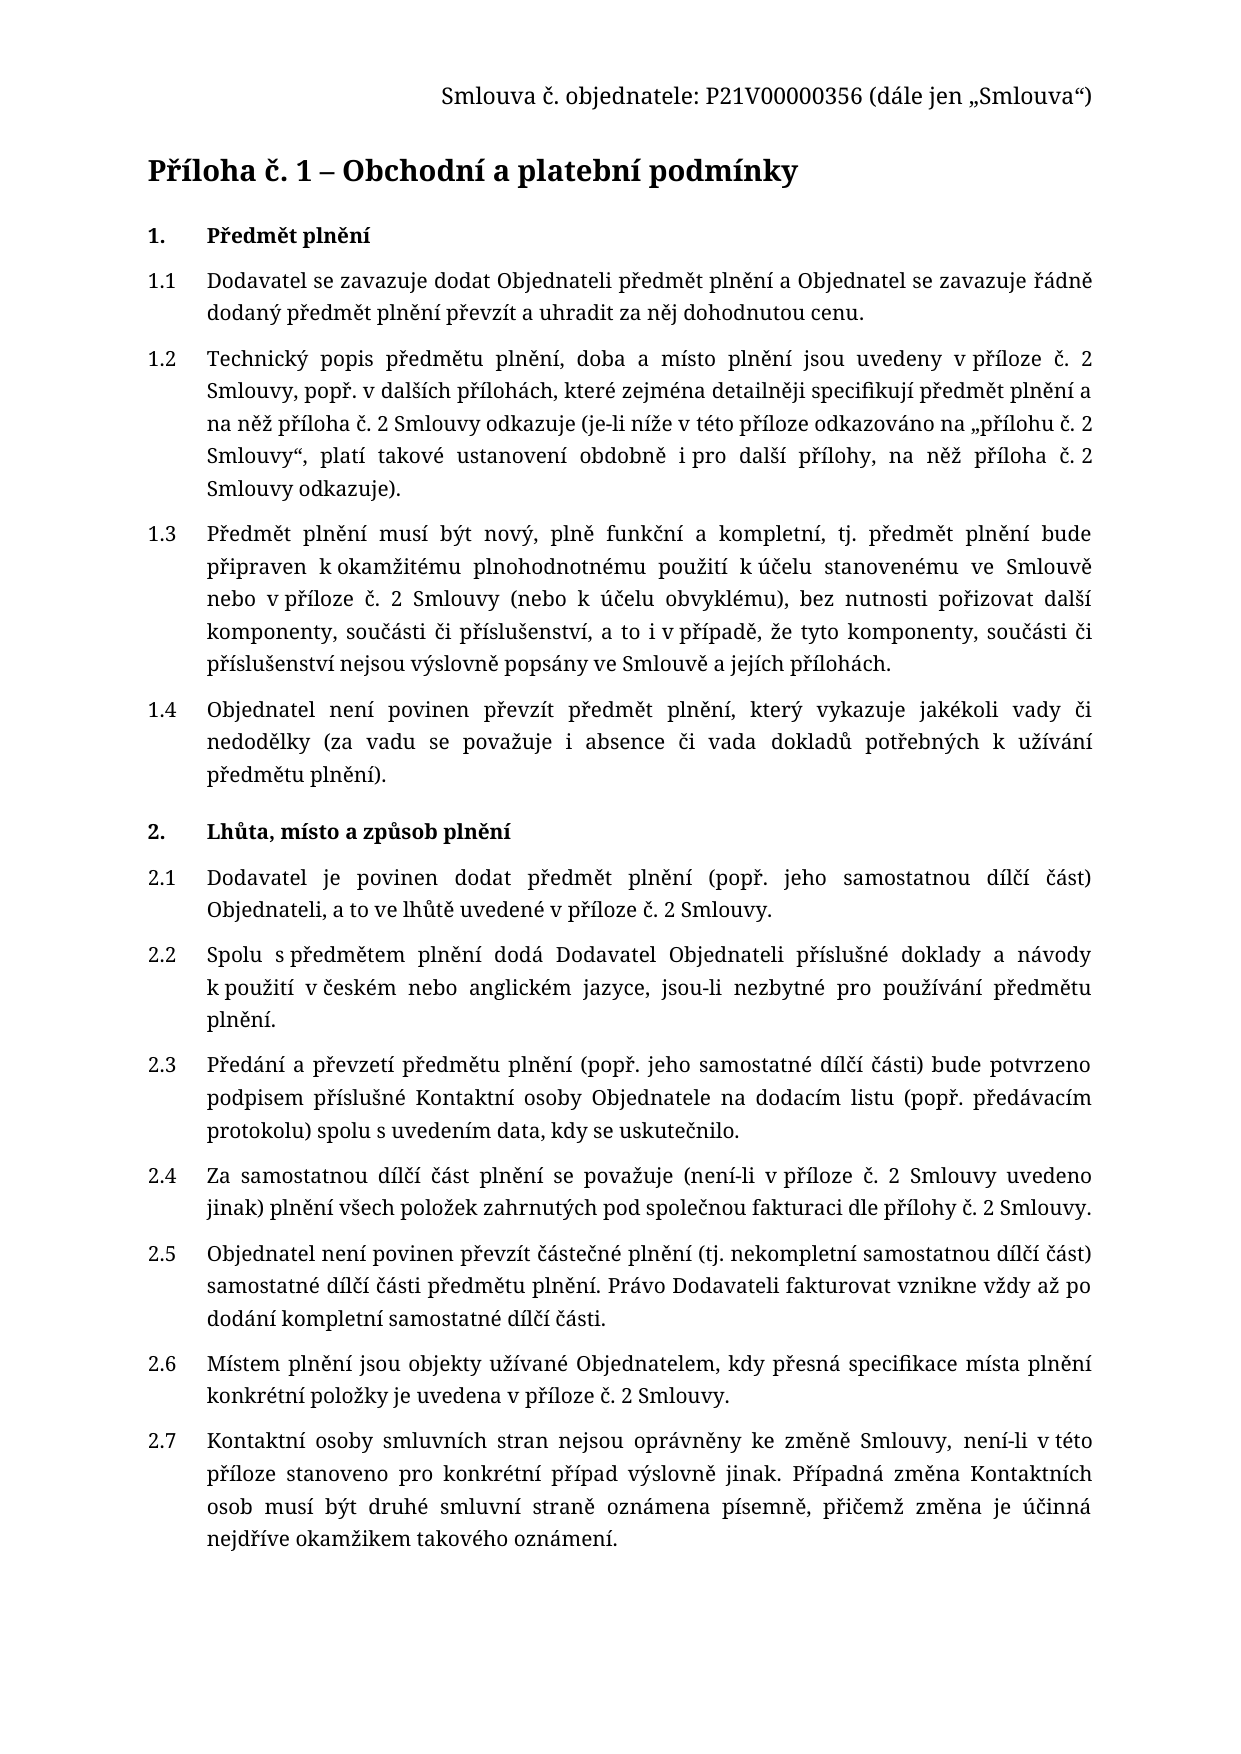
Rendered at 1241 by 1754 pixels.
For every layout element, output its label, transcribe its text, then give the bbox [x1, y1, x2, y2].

list Za samostatnou dílčí část plnění se považuje (není-li v příloze č. 2 Smlouvy uvedeno jinak) plnění všech položek zahrnutých pod společnou fakturaci dle přílohy č. 2 Smlouvy. [148, 1161, 1093, 1222]
text Příloha č. 1 – Obchodní a platební podmínky [148, 150, 1093, 190]
list Technický popis předmětu plnění, doba a místo plnění jsou uvedeny v příloze č. 2 Smlouvy, popř. v dalších přílohách, které zejména detailněji specifikují předmět plnění a na něž příloha č. 2 Smlouvy odkazuje (je-li níže v této příloze odkazováno na „přílohu č. 2 Smlouvy“, platí takové ustanovení obdobně i pro další přílohy, na něž příloha č. 2 Smlouvy odkazuje). [148, 344, 1093, 502]
list Objednatel není povinen převzít předmět plnění, který vykazuje jakékoli vady či nedodělky (za vadu se považuje i absence či vada dokladů potřebných k užívání předmětu plnění). [148, 695, 1093, 788]
list Místem plnění jsou objekty užívané Objednatelem, kdy přesná specifikace místa plnění konkrétní položky je uvedena v příloze č. 2 Smlouvy. [148, 1349, 1093, 1410]
list Předání a převzetí předmětu plnění (popř. jeho samostatné dílčí části) bude potvrzeno podpisem příslušné Kontaktní osoby Objednatele na dodacím listu (popř. předávacím protokolu) spolu s uvedením data, kdy se uskutečnilo. [148, 1051, 1093, 1144]
list Dodavatel je povinen dodat předmět plnění (popř. jeho samostatnou dílčí část) Objednateli, a to ve lhůtě uvedené v příloze č. 2 Smlouvy. [148, 863, 1093, 924]
list Předmět plnění [148, 221, 1093, 249]
list Dodavatel se zavazuje dodat Objednateli předmět plnění a Objednatel se zavazuje řádně dodaný předmět plnění převzít a uhradit za něj dohodnutou cenu. [148, 266, 1093, 327]
list Objednatel není povinen převzít částečné plnění (tj. nekompletní samostatnou dílčí část) samostatné dílčí části předmětu plnění. Právo Dodavateli fakturovat vznikne vždy až po dodání kompletní samostatné dílčí části. [148, 1239, 1093, 1332]
list Předmět plnění musí být nový, plně funkční a kompletní, tj. předmět plnění bude připraven k okamžitému plnohodnotnému použití k účelu stanovenému ve Smlouvě nebo v příloze č. 2 Smlouvy (nebo k účelu obvyklému), bez nutnosti pořizovat další komponenty, součásti či příslušenství, a to i v případě, že tyto komponenty, součásti či příslušenství nejsou výslovně popsány ve Smlouvě a jejích přílohách. [148, 519, 1093, 678]
list Lhůta, místo a způsob plnění [148, 817, 1093, 846]
list Kontaktní osoby smluvních stran nejsou oprávněny ke změně Smlouvy, není-li v této příloze stanoveno pro konkrétní případ výslovně jinak. Případná změna Kontaktních osob musí být druhé smluvní straně oznámena písemně, přičemž změna je účinná nejdříve okamžikem takového oznámení. [148, 1427, 1093, 1553]
list Spolu s předmětem plnění dodá Dodavatel Objednateli příslušné doklady a návody k použití v českém nebo anglickém jazyce, jsou-li nezbytné pro používání předmětu plnění. [148, 940, 1093, 1034]
